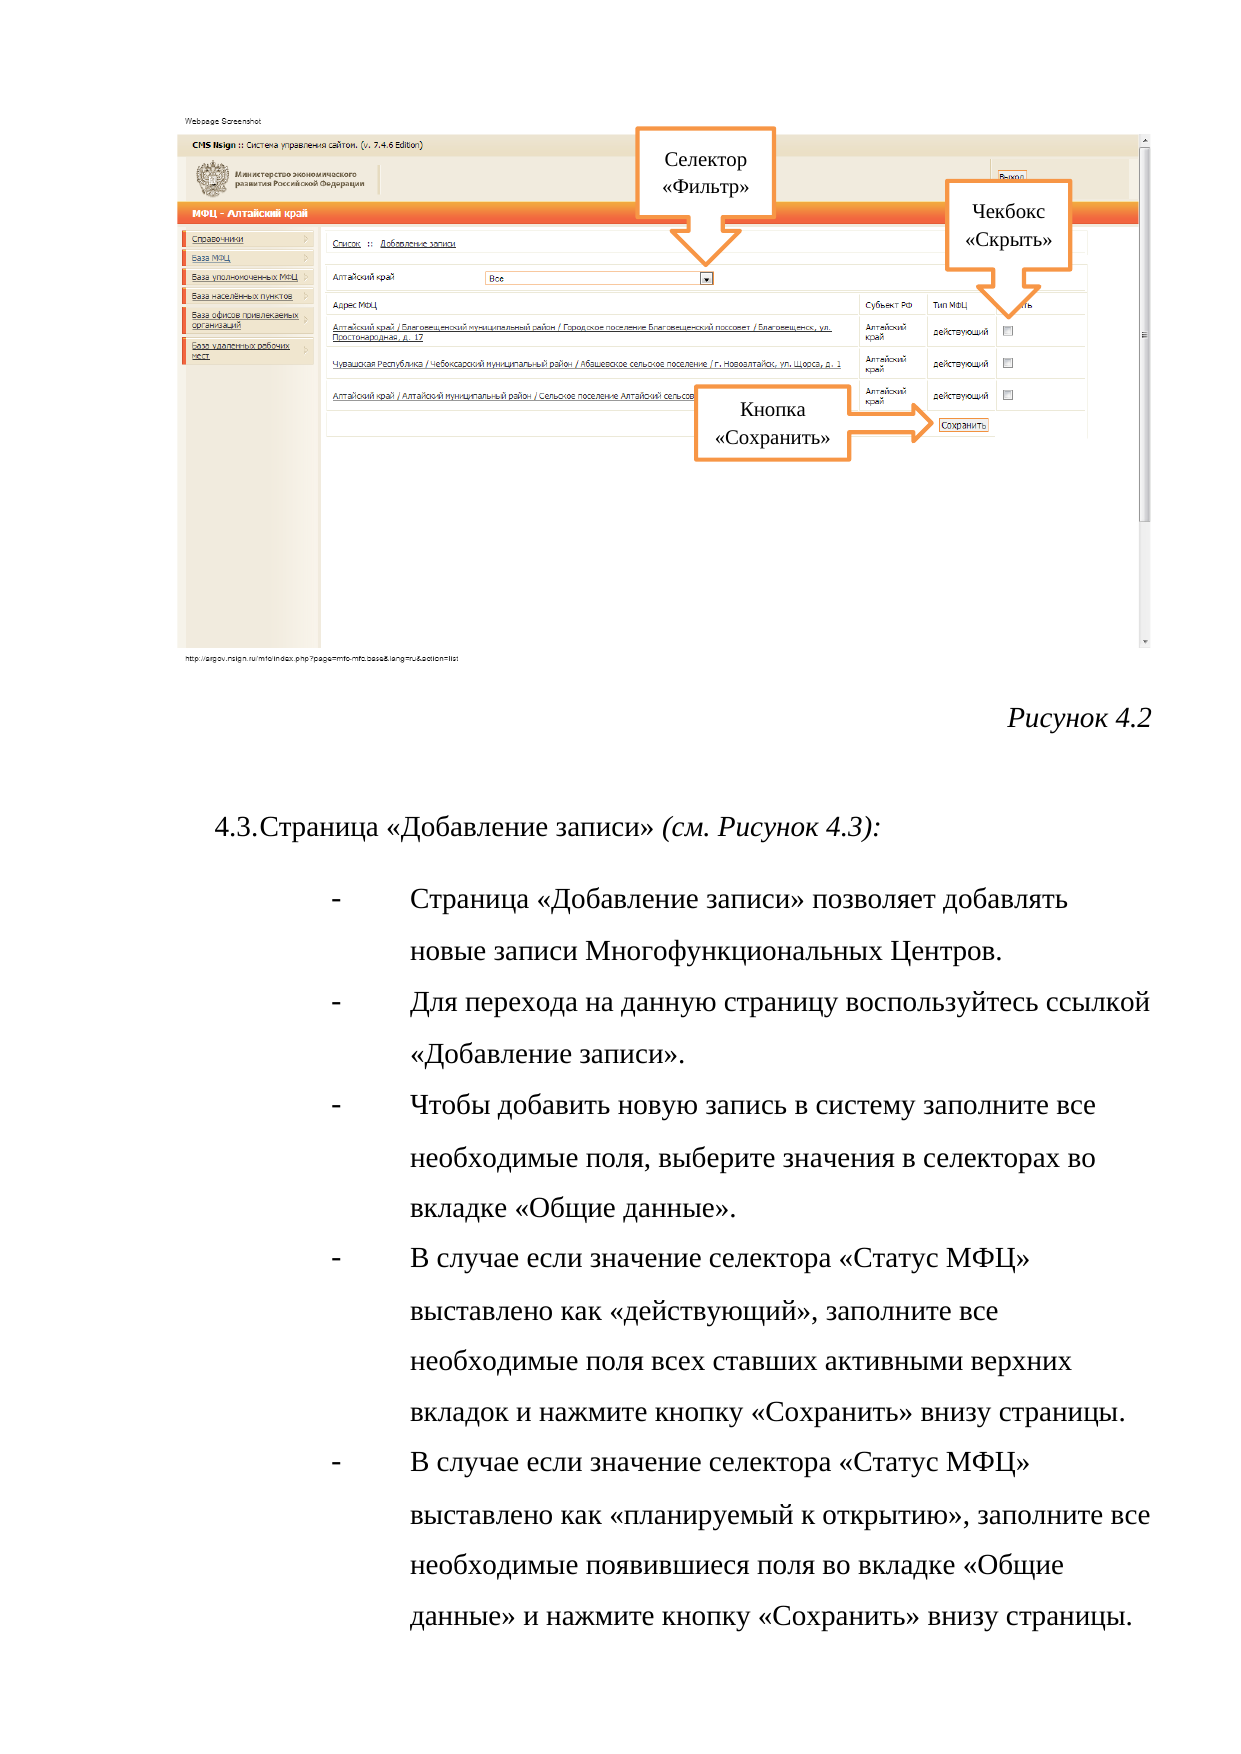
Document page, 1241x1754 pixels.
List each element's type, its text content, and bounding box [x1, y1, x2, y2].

text Страница «Добавление записи» позволяет добавлять новые записи Многофункциональных Центров. [327, 881, 1152, 967]
text Рисунок 4.2 [177, 700, 1152, 733]
text В случае если значение селектора «Статус МФЦ» выставлено как «действующий», заполните все необходимые поля всех ставших активными верхних вкладок и нажмите кнопку «Сохранить» внизу страницы. [327, 1240, 1152, 1427]
text Чтобы добавить новую запись в систему заполните все необходимые поля, выберите значения в селекторах во вкладке «Общие данные». [327, 1087, 1152, 1224]
picture [177, 118, 1151, 663]
text Страница «Добавление записи» (см. Рисунок 4.3): [214, 809, 1152, 843]
text В случае если значение селектора «Статус МФЦ» выставлено как «планируемый к открытию», заполните все необходимые появившиеся поля во вкладке «Общие данные» и нажмите кнопку «Сохранить» внизу страницы. [327, 1444, 1152, 1631]
text Для перехода на данную страницу воспользуйтесь ссылкой «Добавление записи». [327, 984, 1152, 1070]
